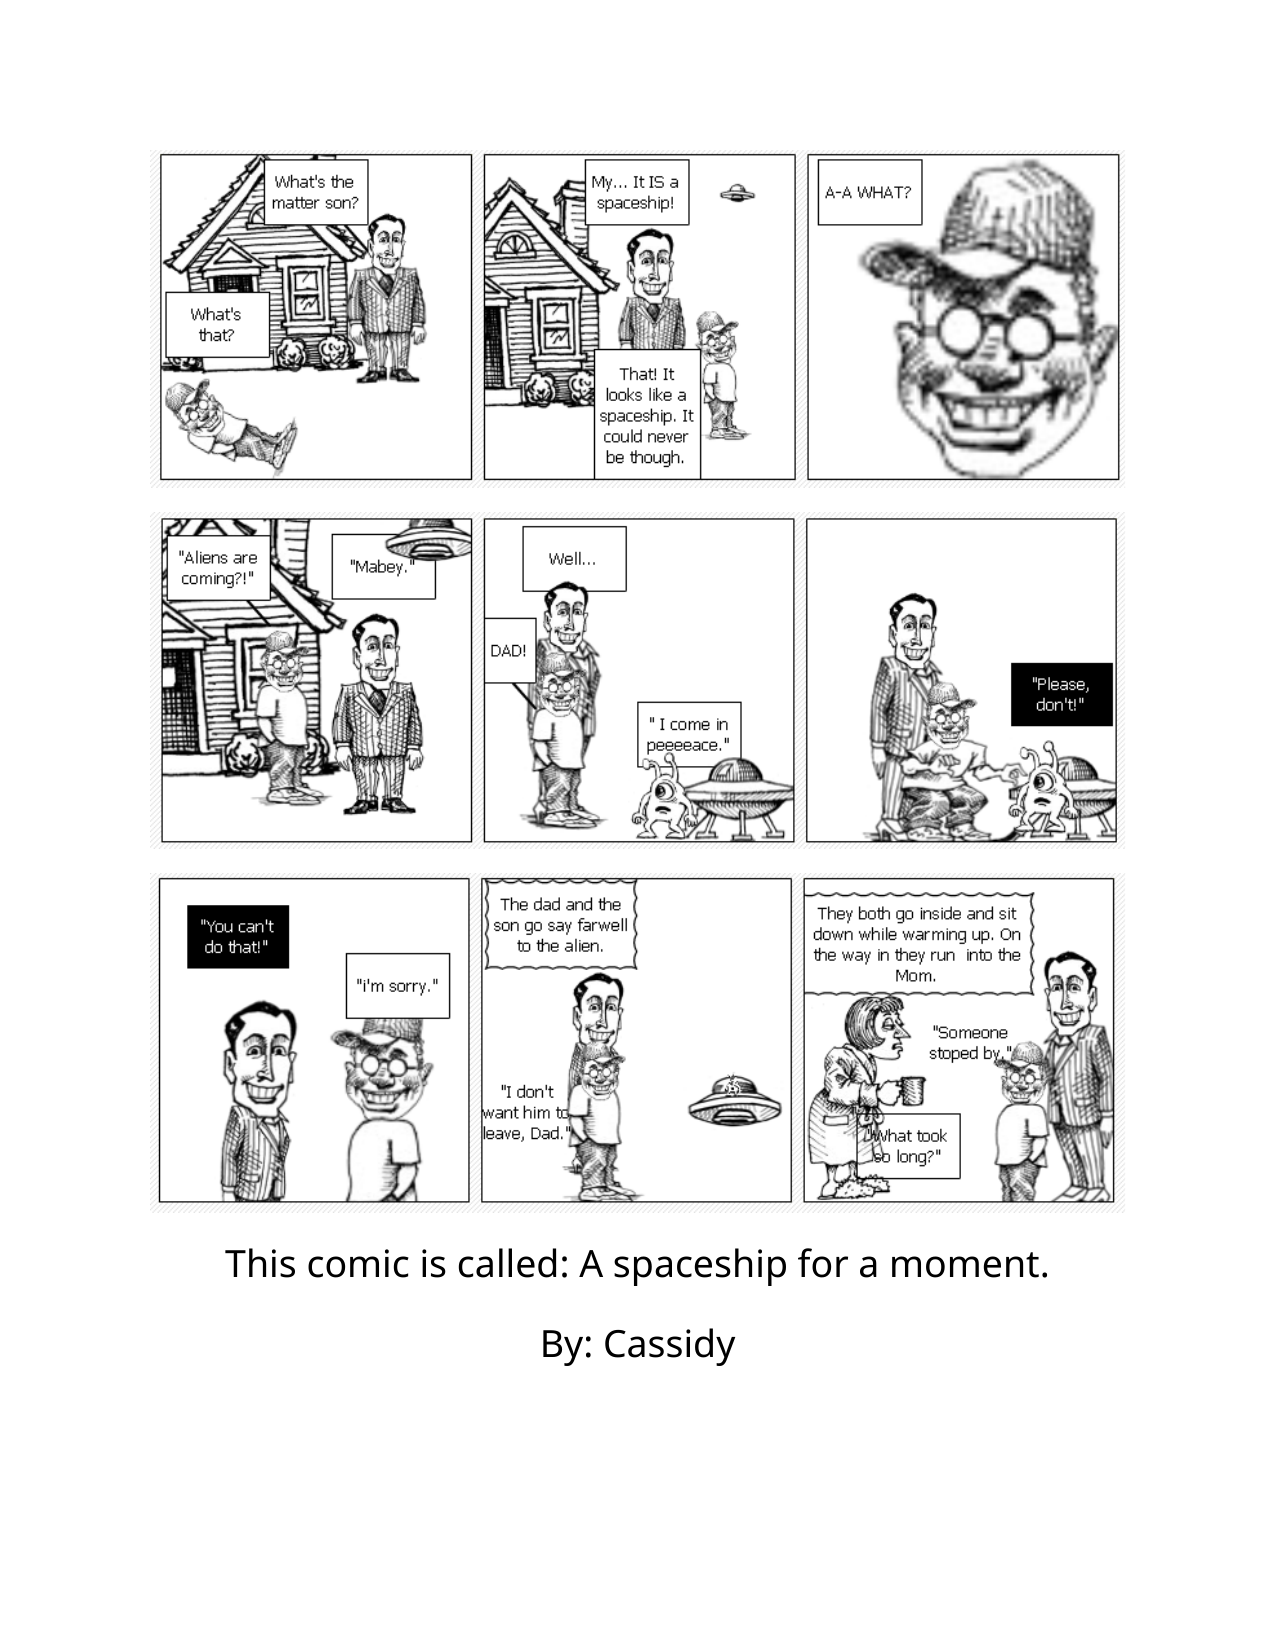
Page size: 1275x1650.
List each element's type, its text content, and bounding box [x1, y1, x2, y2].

picture [150, 512, 1125, 849]
text By: Cassidy [150, 1317, 1125, 1368]
text This comic is called: A spaceship for a moment. [150, 1237, 1125, 1288]
picture [150, 150, 1125, 488]
picture [150, 873, 1125, 1213]
